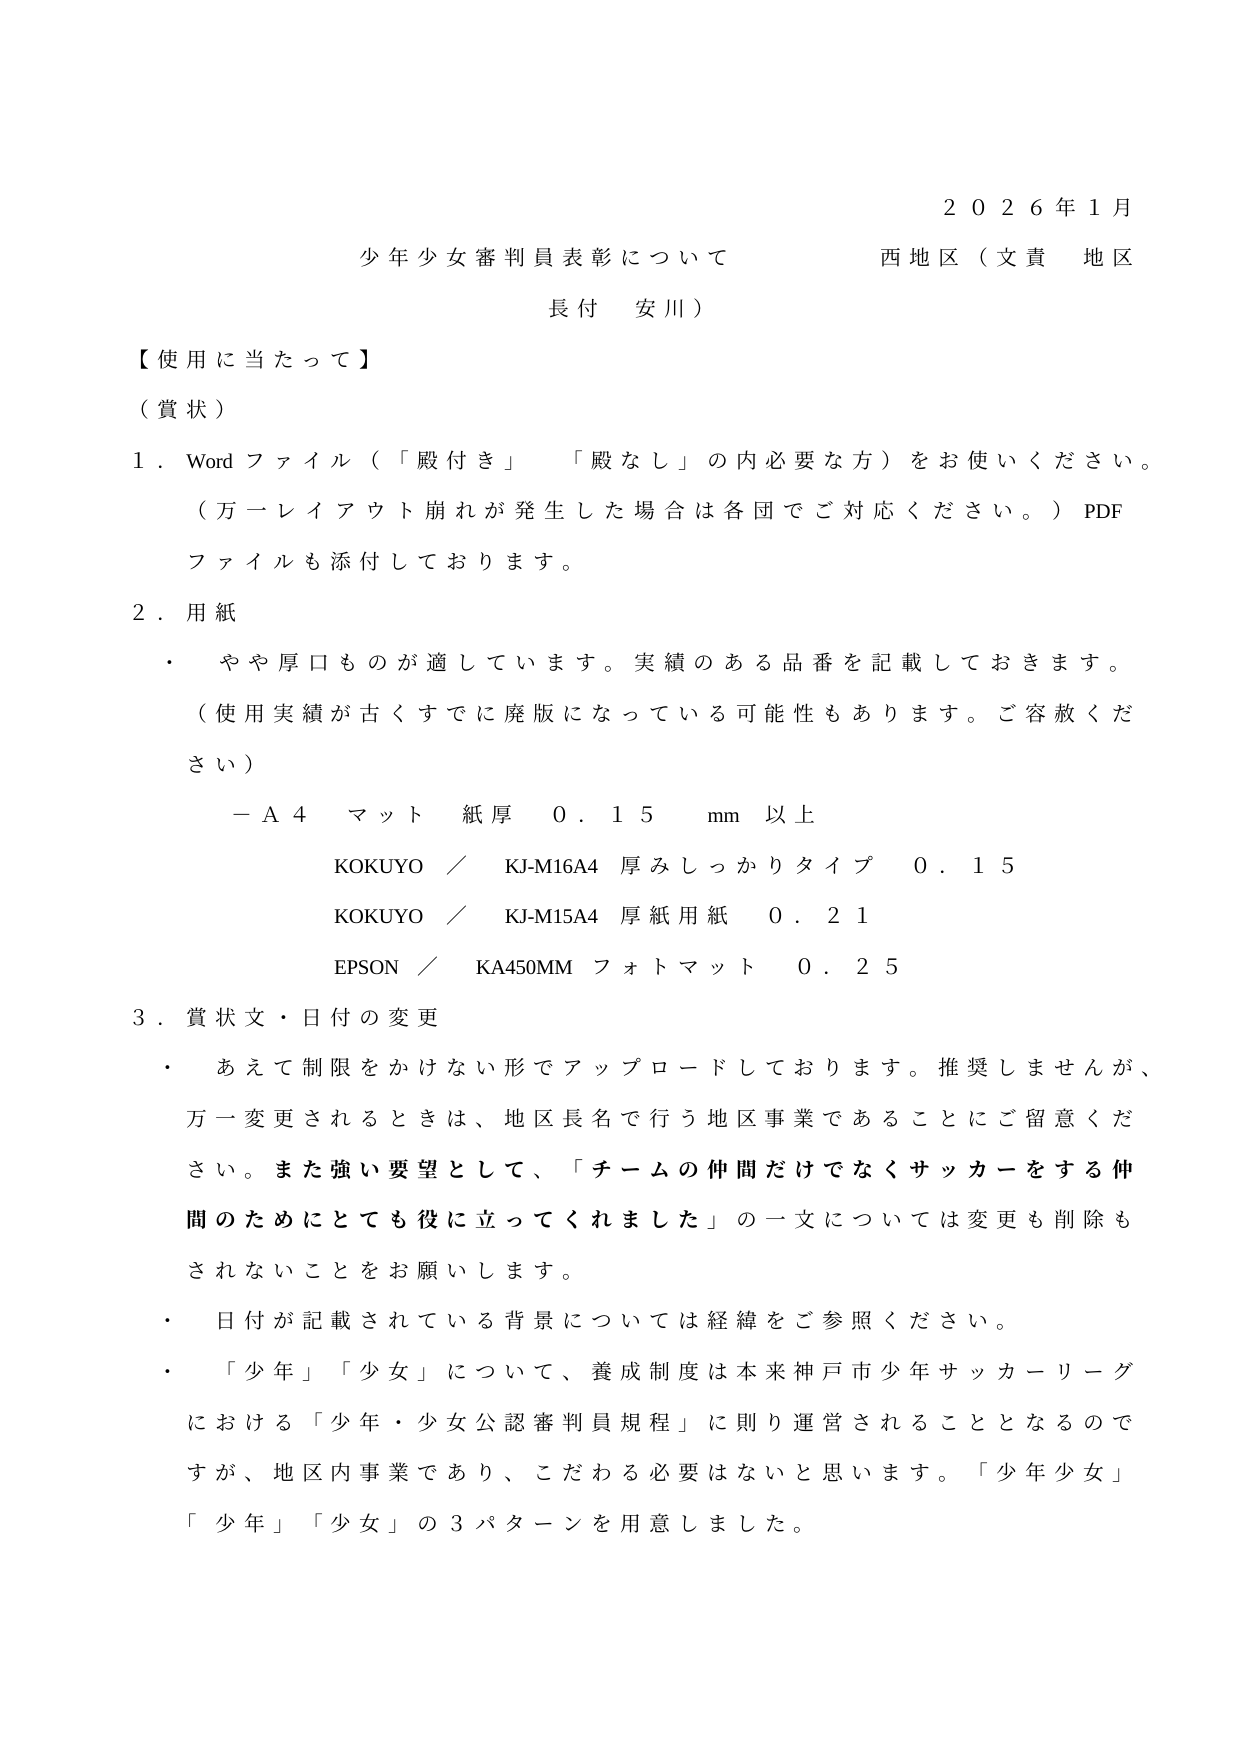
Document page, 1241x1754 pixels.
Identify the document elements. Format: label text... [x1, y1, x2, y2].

text ・ 日付が記載されている背景については経緯をご参照ください。 [128, 1294, 1142, 1345]
text KOKUYO ／ KJ-M16A4 厚みしっかりタイプ ０．１５ [128, 839, 1142, 889]
text ３．賞状文・日付の変更 [128, 991, 1142, 1041]
text ２．用紙 [128, 586, 1142, 636]
text 少年少女審判員表彰について 西地区（文責 地区長付 安川） [128, 231, 1142, 333]
text 【使用に当たって】 [128, 333, 1142, 383]
text （賞状） [128, 383, 1142, 434]
text １．Word ファイル（「殿付き」 「殿なし」の内必要な方）をお使いください。（万一レイアウト崩れが発生した場合は各団でご対応ください。）PDFファイルも添付しております。 [128, 434, 1142, 586]
text －Ａ４ マット 紙厚 ０．１５ mm 以上 [128, 788, 1142, 839]
text ・ 「少年」「少女」について、養成制度は本来神戸市少年サッカーリーグにおける「少年・少女公認審判員規程」に則り運営されることとなるのですが、地区内事業であり、こだわる必要はないと思います。「少年少女」｢少年」「少女」の３パターンを用意しました。 [128, 1345, 1142, 1548]
text EPSON ／ KA450MM フォトマット ０．２５ [128, 940, 1142, 991]
text ・ やや厚口ものが適しています。実績のある品番を記載しておきます。（使用実績が古くすでに廃版になっている可能性もあります。ご容赦ください） [128, 636, 1142, 788]
text KOKUYO ／ KJ-M15A4 厚紙用紙 ０．２１ [128, 889, 1142, 940]
text ２０２６年１月 [128, 181, 1142, 231]
text ・ あえて制限をかけない形でアップロードしております。推奨しませんが、万一変更されるときは、地区長名で行う地区事業であることにご留意ください。また強い要望として、「チームの仲間だけでなくサッカーをする仲間のためにとても役に立ってくれました」の一文については変更も削除もされないことをお願いします。 [128, 1041, 1142, 1294]
